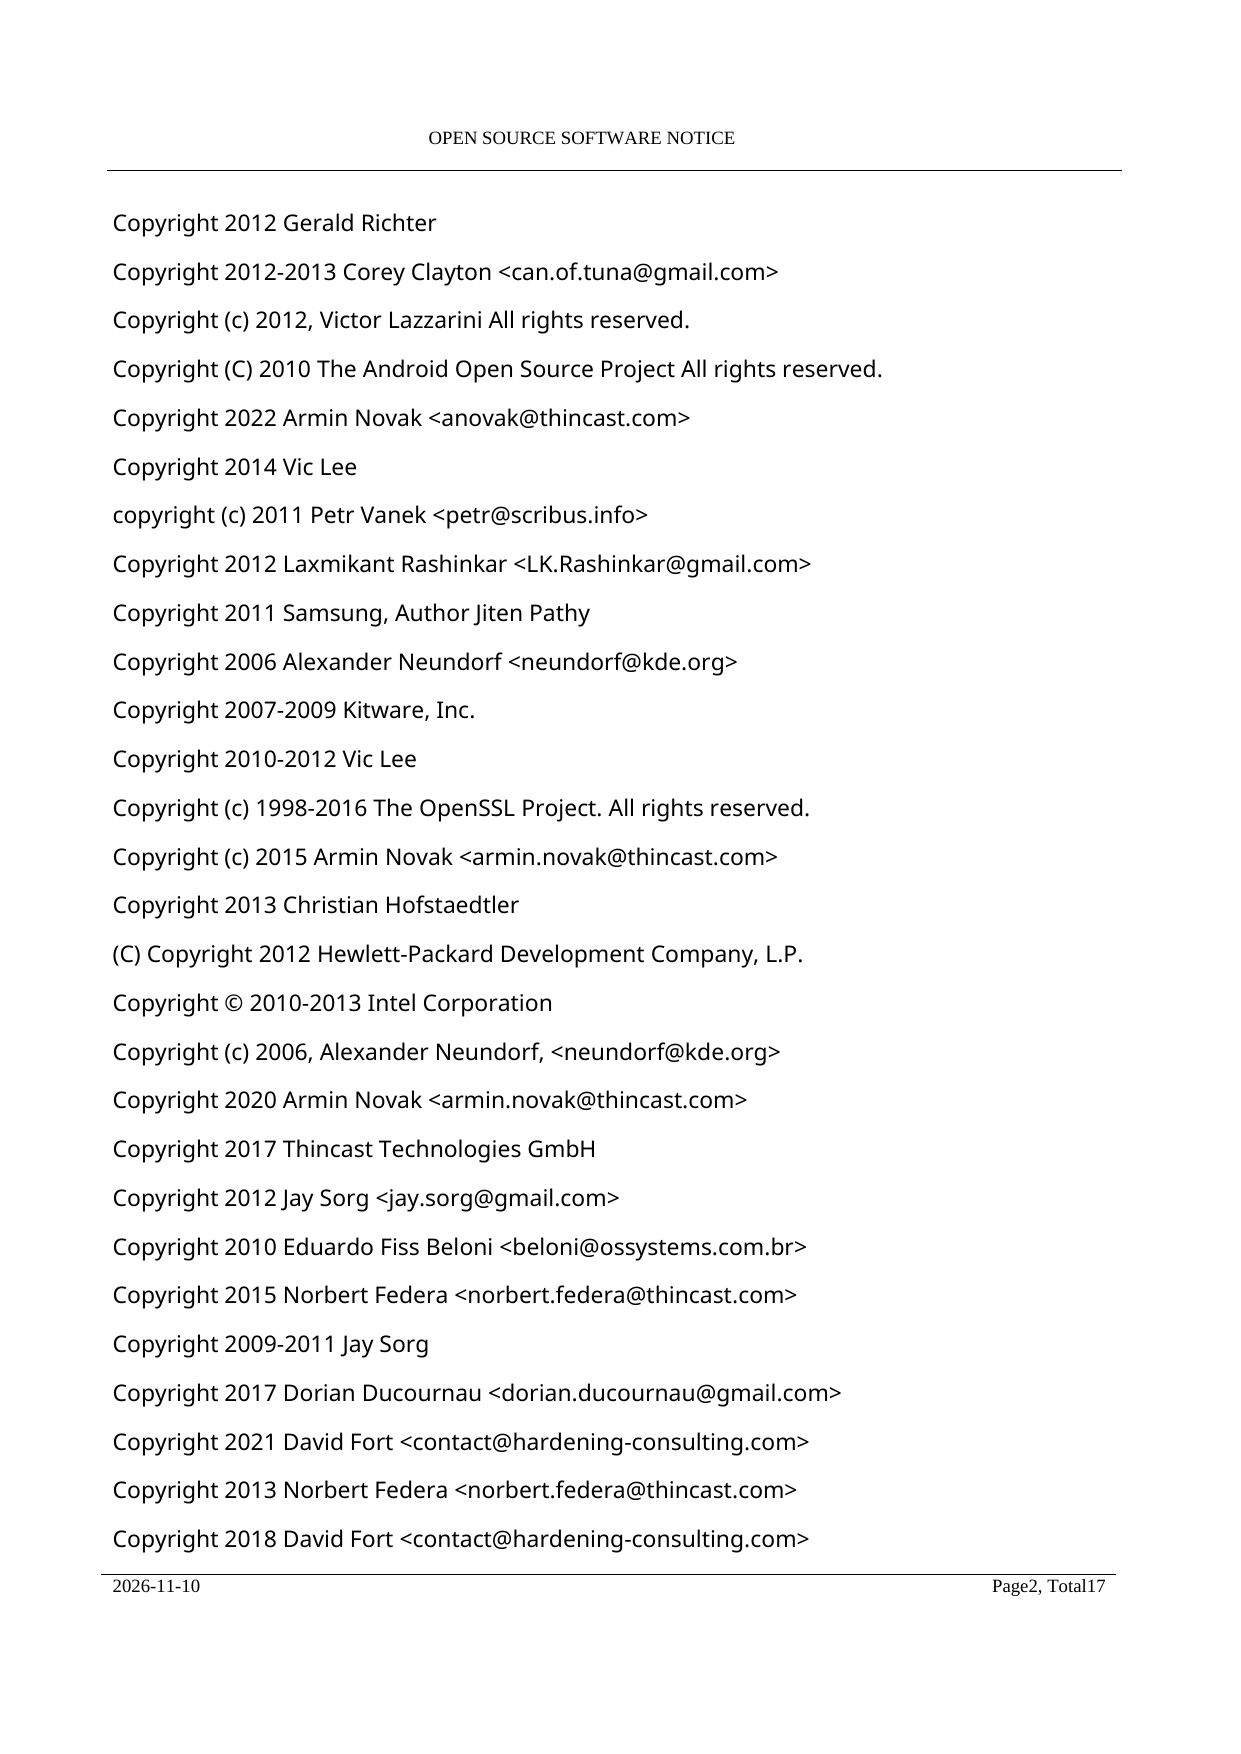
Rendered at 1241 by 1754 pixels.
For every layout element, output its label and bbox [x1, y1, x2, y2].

text [112, 206, 1128, 1555]
